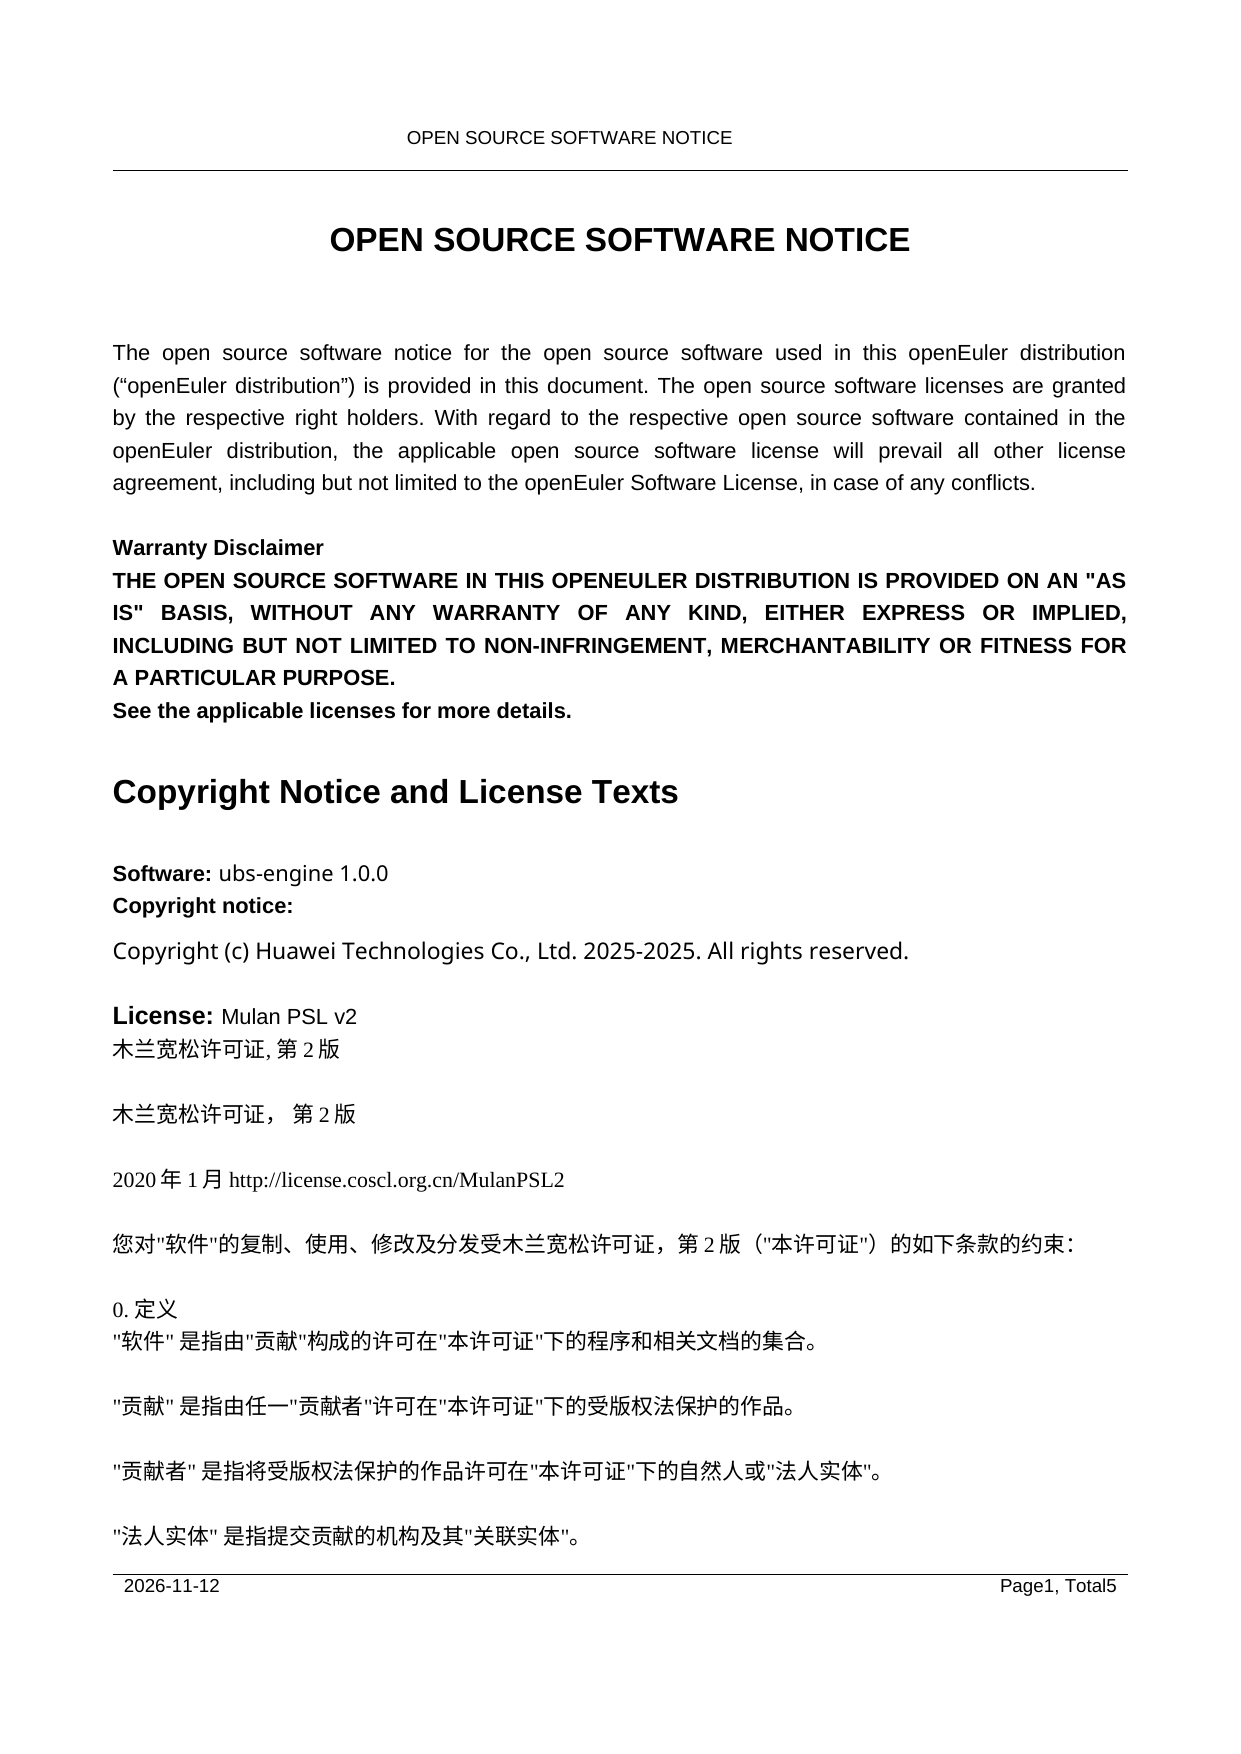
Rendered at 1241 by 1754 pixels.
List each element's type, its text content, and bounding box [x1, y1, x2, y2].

text The open source software notice for the open source software used in this openEuler distribution (“openEuler distribution”) is provided in this document. The open source software licenses are granted by the respective right holders. With regard to the respective open source software contained in the openEuler distribution, the applicable open source software license will prevail all other license agreement, including but not limited to the openEuler Software License, in case of any conflicts. [112, 336, 1128, 499]
text License: Mulan PSL v2 [112, 999, 1128, 1031]
text 您对"软件"的复制、使用、修改及分发受木兰宽松许可证，第2版（"本许可证"）的如下条款的约束： [112, 1226, 1128, 1259]
text "贡献者" 是指将受版权法保护的作品许可在"本许可证"下的自然人或"法人实体"。 [112, 1454, 1128, 1486]
text Copyright Notice and License Texts [112, 759, 1128, 824]
text 木兰宽松许可证， 第2版 [112, 1096, 1128, 1129]
text 2020年1月 http://license.coscl.org.cn/MulanPSL2 [112, 1161, 1128, 1194]
text "软件" 是指由"贡献"构成的许可在"本许可证"下的程序和相关文档的集合。 [112, 1324, 1128, 1356]
text Copyright (c) Huawei Technologies Co., Ltd. 2025-2025. All rights reserved. [112, 934, 1128, 999]
text 0. 定义 [112, 1291, 1128, 1324]
text "贡献" 是指由任一"贡献者"许可在"本许可证"下的受版权法保护的作品。 [112, 1389, 1128, 1421]
text 木兰宽松许可证, 第2版 [112, 1031, 1128, 1064]
text Copyright notice: [112, 889, 1128, 921]
text "法人实体" 是指提交贡献的机构及其"关联实体"。 [112, 1519, 1128, 1551]
text OPEN SOURCE SOFTWARE NOTICE [112, 206, 1128, 271]
text Warranty Disclaimer [112, 531, 1128, 564]
text THE OPEN SOURCE SOFTWARE IN THIS OPENEULER DISTRIBUTION IS PROVIDED ON AN "AS IS" BASIS, WITHOUT ANY WARRANTY OF ANY KIND, EITHER EXPRESS OR IMPLIED, INCLUDING BUT NOT LIMITED TO NON-INFRINGEMENT, MERCHANTABILITY OR FITNESS FOR A PARTICULAR PURPOSE. See the applicable licenses for more details. [112, 564, 1128, 726]
title Software: ubs-engine 1.0.0 [112, 856, 1128, 889]
